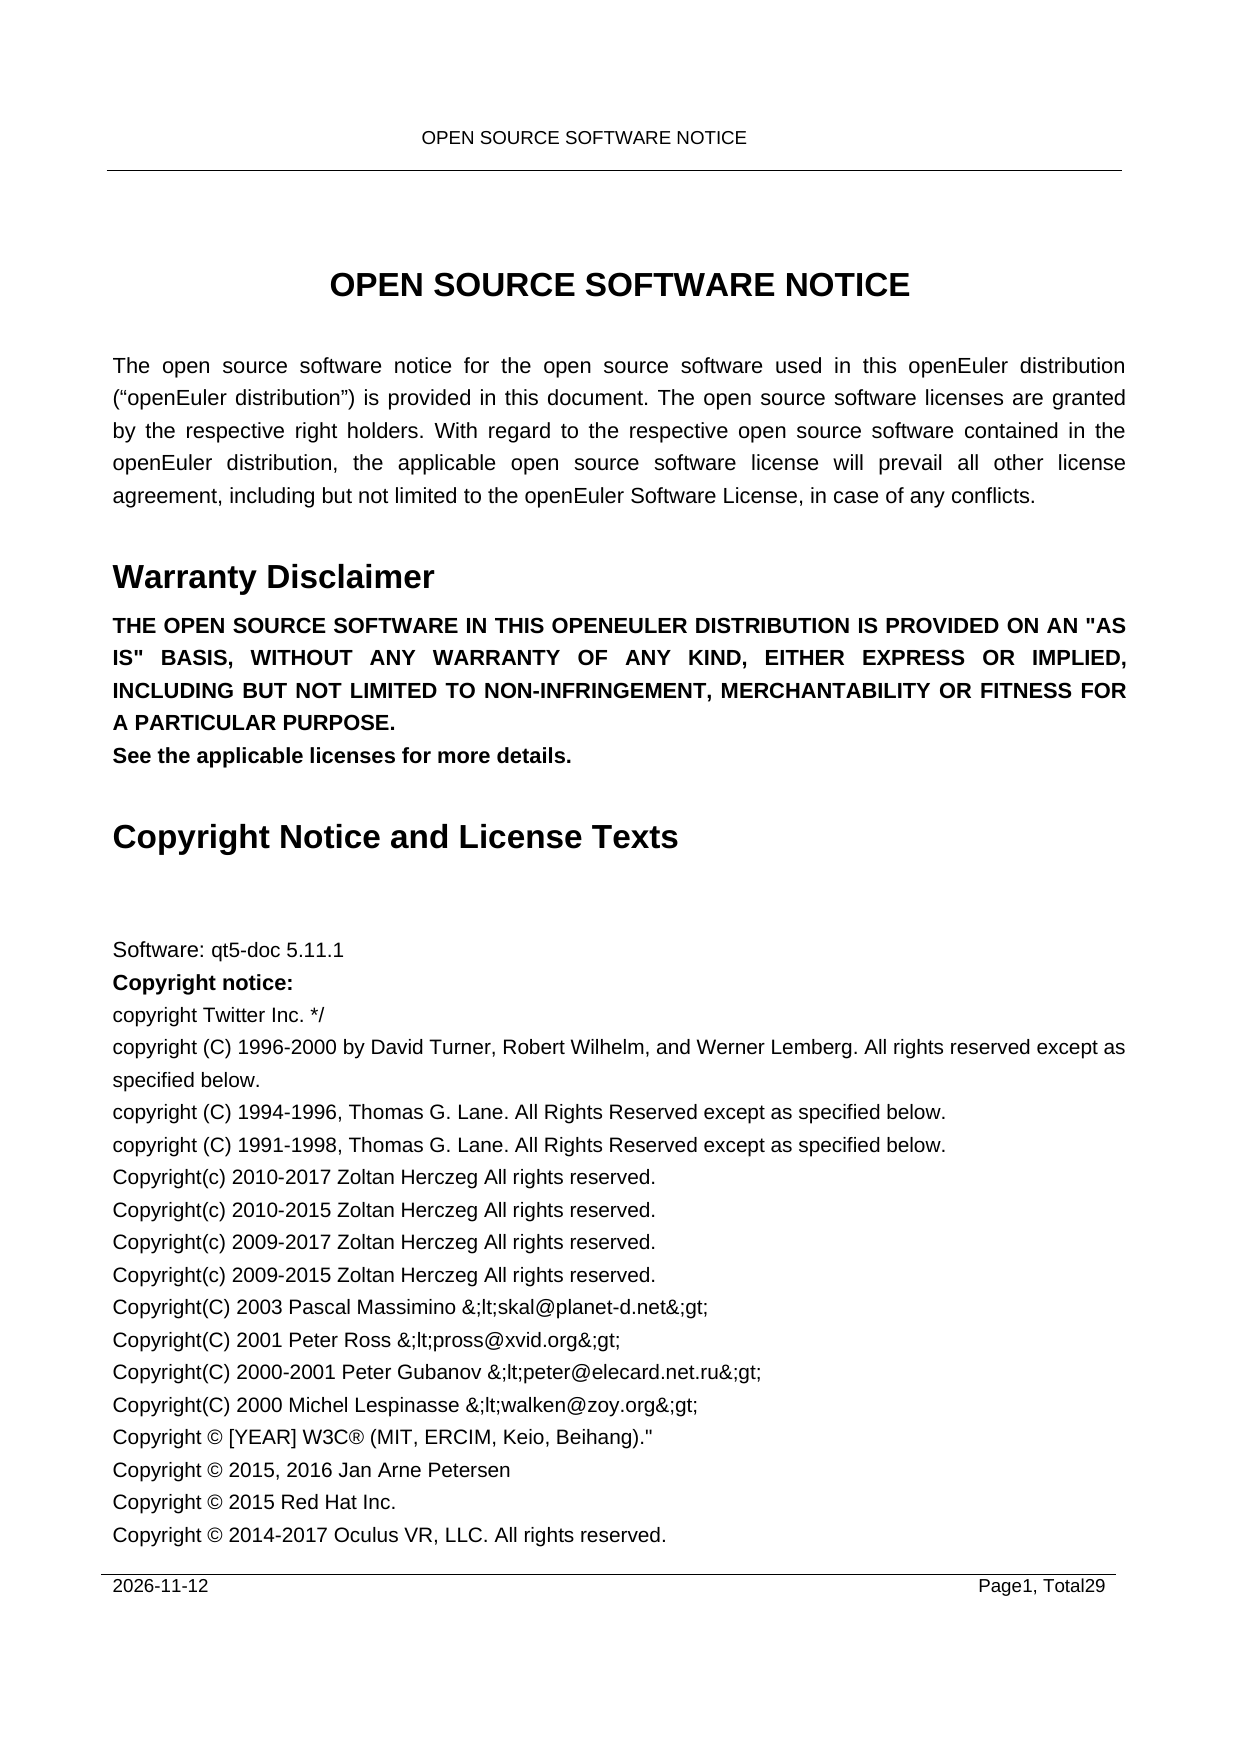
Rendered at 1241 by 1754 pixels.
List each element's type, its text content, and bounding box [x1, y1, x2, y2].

text Copyright © 2014-2017 Oculus VR, LLC. All rights reserved. [112, 1518, 1128, 1551]
text OPEN SOURCE SOFTWARE NOTICE [112, 251, 1128, 316]
text Software: qt5-doc 5.11.1 [112, 933, 1128, 966]
text copyright (C) 1996-2000 by David Turner, Robert Wilhelm, and Werner Lemberg. All rights reserved except as specified below. [112, 1031, 1128, 1096]
text copyright Twitter Inc. */ [112, 998, 1128, 1031]
text The open source software notice for the open source software used in this openEuler distribution (“openEuler distribution”) is provided in this document. The open source software licenses are granted by the respective right holders. With regard to the respective open source software contained in the openEuler distribution, the applicable open source software license will prevail all other license agreement, including but not limited to the openEuler Software License, in case of any conflicts. [112, 349, 1128, 511]
text Copyright(C) 2000 Michel Lespinasse &;lt;walken@zoy.org&;gt; [112, 1388, 1128, 1421]
text Warranty Disclaimer [112, 544, 1128, 609]
text Copyright(c) 2009-2017 Zoltan Herczeg All rights reserved. [112, 1226, 1128, 1258]
text Copyright © 2015 Red Hat Inc. [112, 1486, 1128, 1518]
text Copyright(c) 2010-2015 Zoltan Herczeg All rights reserved. [112, 1193, 1128, 1226]
text Copyright notice: [112, 966, 1128, 998]
text Copyright(C) 2003 Pascal Massimino &;lt;skal@planet-d.net&;gt; [112, 1291, 1128, 1323]
text Copyright(C) 2001 Peter Ross &;lt;pross@xvid.org&;gt; [112, 1323, 1128, 1356]
text copyright (C) 1994-1996, Thomas G. Lane. All Rights Reserved except as specified below. [112, 1096, 1128, 1128]
text Copyright Notice and License Texts [112, 804, 1128, 869]
text Copyright(C) 2000-2001 Peter Gubanov &;lt;peter@elecard.net.ru&;gt; [112, 1356, 1128, 1388]
text Copyright © [YEAR] W3C® (MIT, ERCIM, Keio, Beihang)." [112, 1421, 1128, 1453]
text THE OPEN SOURCE SOFTWARE IN THIS OPENEULER DISTRIBUTION IS PROVIDED ON AN "AS IS" BASIS, WITHOUT ANY WARRANTY OF ANY KIND, EITHER EXPRESS OR IMPLIED, INCLUDING BUT NOT LIMITED TO NON-INFRINGEMENT, MERCHANTABILITY OR FITNESS FOR A PARTICULAR PURPOSE. See the applicable licenses for more details. [112, 609, 1128, 771]
text Copyright(c) 2009-2015 Zoltan Herczeg All rights reserved. [112, 1258, 1128, 1291]
text Copyright © 2015, 2016 Jan Arne Petersen [112, 1453, 1128, 1486]
text Copyright(c) 2010-2017 Zoltan Herczeg All rights reserved. [112, 1161, 1128, 1193]
text copyright (C) 1991-1998, Thomas G. Lane. All Rights Reserved except as specified below. [112, 1128, 1128, 1161]
